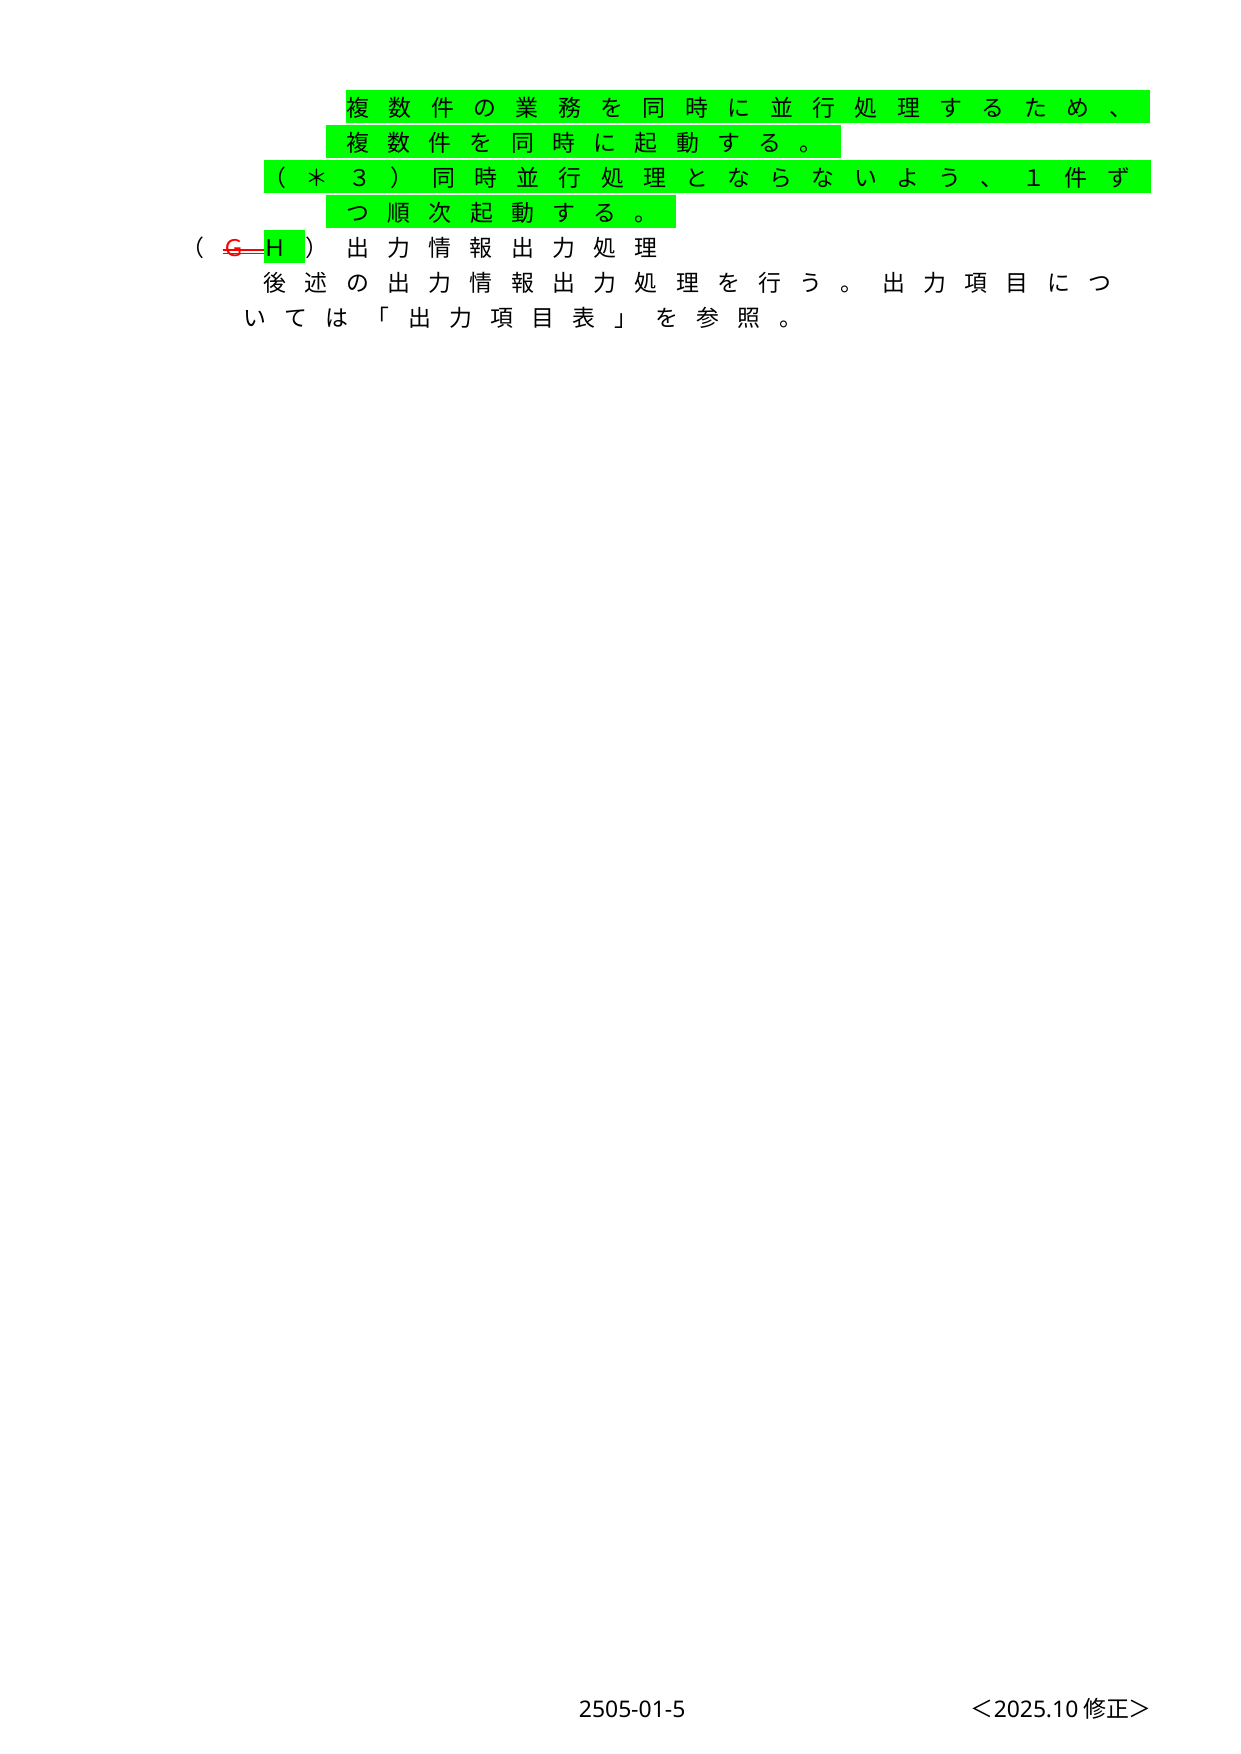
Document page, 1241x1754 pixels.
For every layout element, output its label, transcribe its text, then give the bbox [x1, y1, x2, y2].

text （ＧＨ）出力情報出力処理 [119, 229, 1150, 264]
text （＊３）同時並行処理とならないよう、１件ずつ順次起動する。 [243, 159, 1150, 229]
text 後述の出力情報出力処理を行う。出力項目については「出力項目表」を参照。 [223, 264, 1150, 334]
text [243, 89, 1150, 159]
